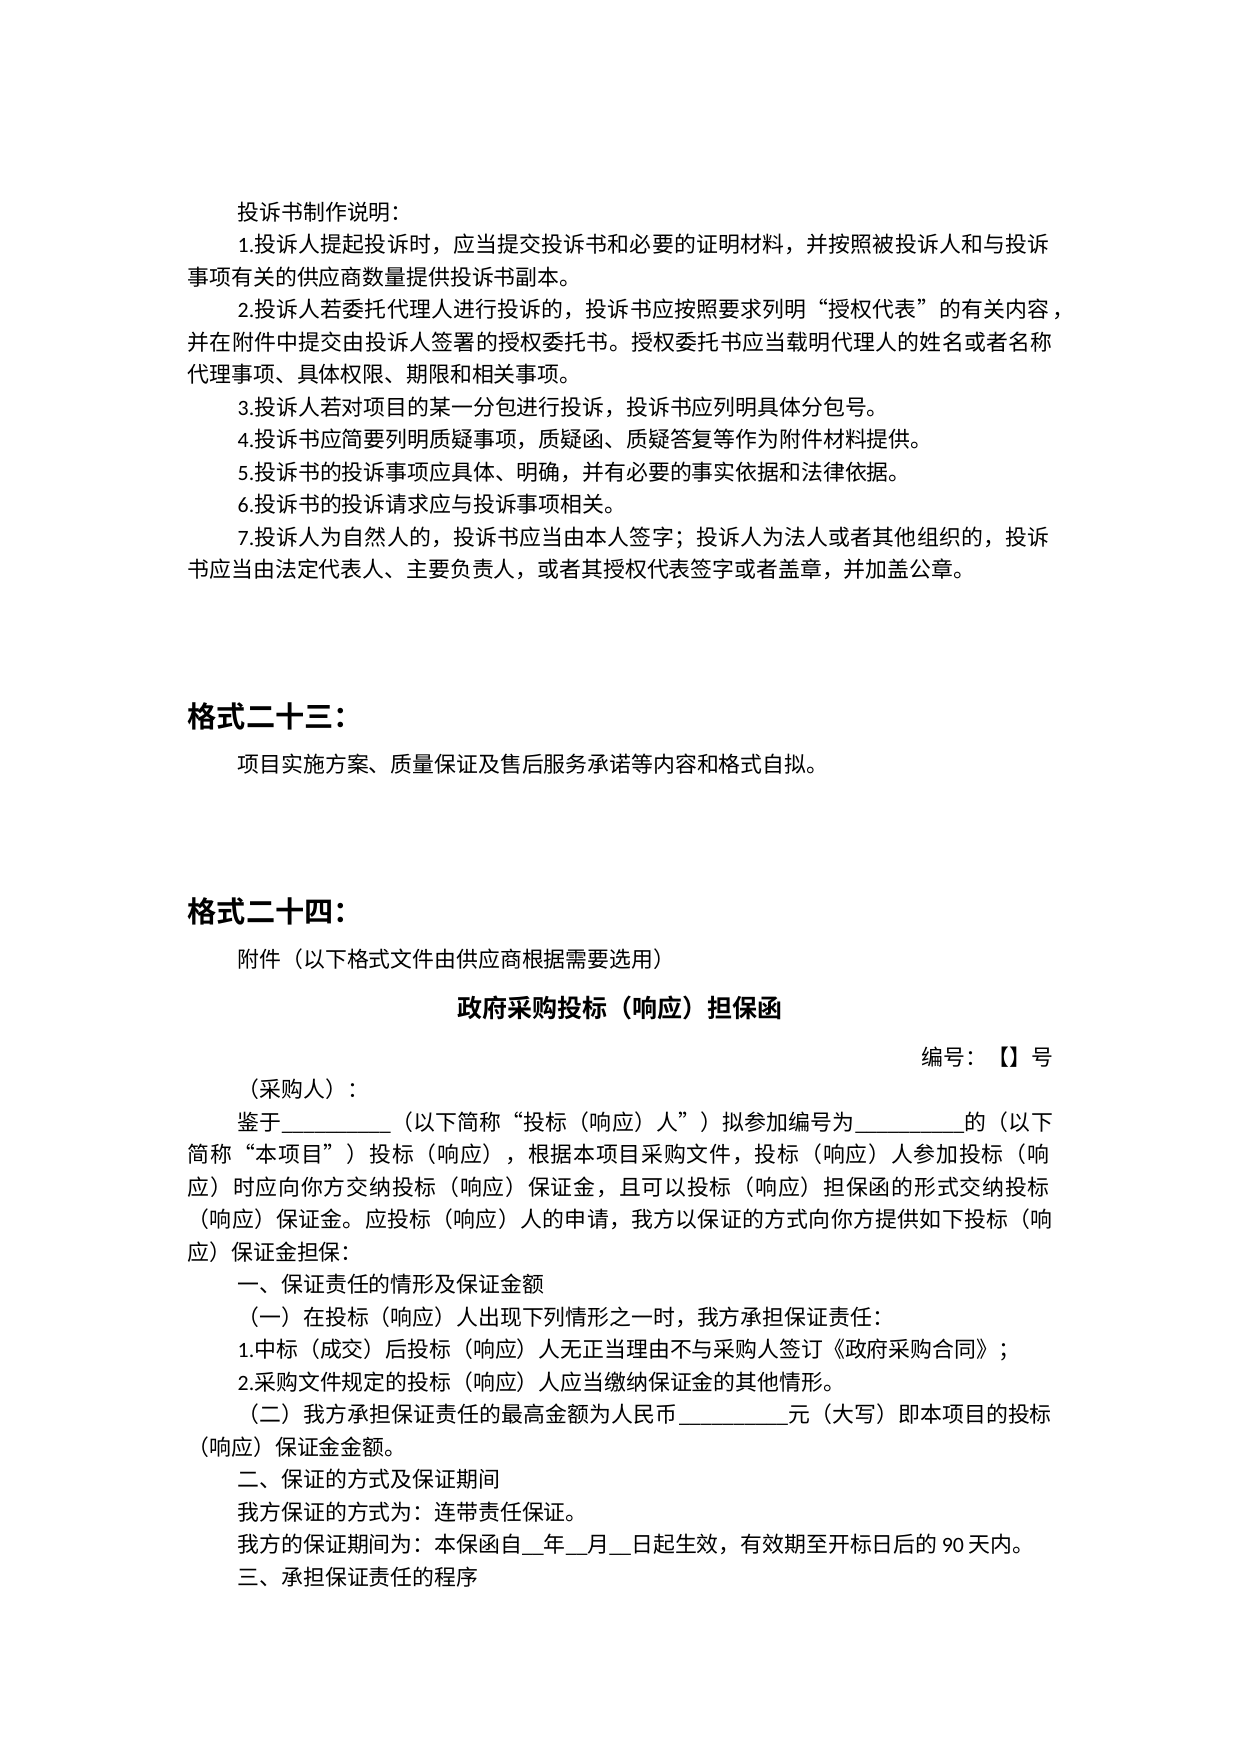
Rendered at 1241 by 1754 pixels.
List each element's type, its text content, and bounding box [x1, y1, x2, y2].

text 5.投诉书的投诉事项应具体、明确，并有必要的事实依据和法律依据。 [187, 454, 1053, 487]
text 鉴于__________（以下简称“投标（响应）人”）拟参加编号为__________的（以下简称“本项目”）投标（响应），根据本项目采购文件，投标（响应）人参加投标（响应）时应向你方交纳投标（响应）保证金，且可以投标（响应）担保函的形式交纳投标（响应）保证金。应投标（响应）人的申请，我方以保证的方式向你方提供如下投标（响应）保证金担保： [187, 1104, 1053, 1267]
text 1.投诉人提起投诉时，应当提交投诉书和必要的证明材料，并按照被投诉人和与投诉事项有关的供应商数量提供投诉书副本。 [187, 227, 1053, 292]
text 二、保证的方式及保证期间 [187, 1462, 1053, 1494]
text 投诉书制作说明： [187, 194, 1053, 227]
text 7.投诉人为自然人的，投诉书应当由本人签字；投诉人为法人或者其他组织的，投诉书应当由法定代表人、主要负责人，或者其授权代表签字或者盖章，并加盖公章。 [187, 519, 1053, 584]
text 政府采购投标（响应）担保函 [187, 974, 1053, 1039]
text 三、承担保证责任的程序 [187, 1559, 1053, 1592]
text 附件（以下格式文件由供应商根据需要选用） [187, 942, 1053, 974]
text （采购人）： [187, 1072, 1053, 1104]
text 2.采购文件规定的投标（响应）人应当缴纳保证金的其他情形。 [187, 1364, 1053, 1397]
text 4.投诉书应简要列明质疑事项，质疑函、质疑答复等作为附件材料提供。 [187, 422, 1053, 454]
text 3.投诉人若对项目的某一分包进行投诉，投诉书应列明具体分包号。 [187, 389, 1053, 422]
text 编号：【】号 [187, 1039, 1053, 1072]
text 6.投诉书的投诉请求应与投诉事项相关。 [187, 487, 1053, 519]
text 1.中标（成交）后投标（响应）人无正当理由不与采购人签订《政府采购合同》； [187, 1332, 1053, 1364]
text 我方保证的方式为：连带责任保证。 [187, 1494, 1053, 1527]
text 我方的保证期间为：本保函自__年__月__日起生效，有效期至开标日后的90天内。 [187, 1527, 1053, 1559]
text （一）在投标（响应）人出现下列情形之一时，我方承担保证责任： [187, 1299, 1053, 1332]
text （二）我方承担保证责任的最高金额为人民币__________元（大写）即本项目的投标（响应）保证金金额。 [187, 1397, 1053, 1462]
text 一、保证责任的情形及保证金额 [187, 1267, 1053, 1299]
text 2.投诉人若委托代理人进行投诉的，投诉书应按照要求列明“授权代表”的有关内容，并在附件中提交由投诉人签署的授权委托书。授权委托书应当载明代理人的姓名或者名称、代理事项、具体权限、期限和相关事项。 [187, 292, 1053, 389]
text 项目实施方案、质量保证及售后服务承诺等内容和格式自拟。 [187, 747, 1053, 779]
text 格式二十三： [187, 682, 1053, 747]
text 格式二十四： [187, 877, 1053, 942]
